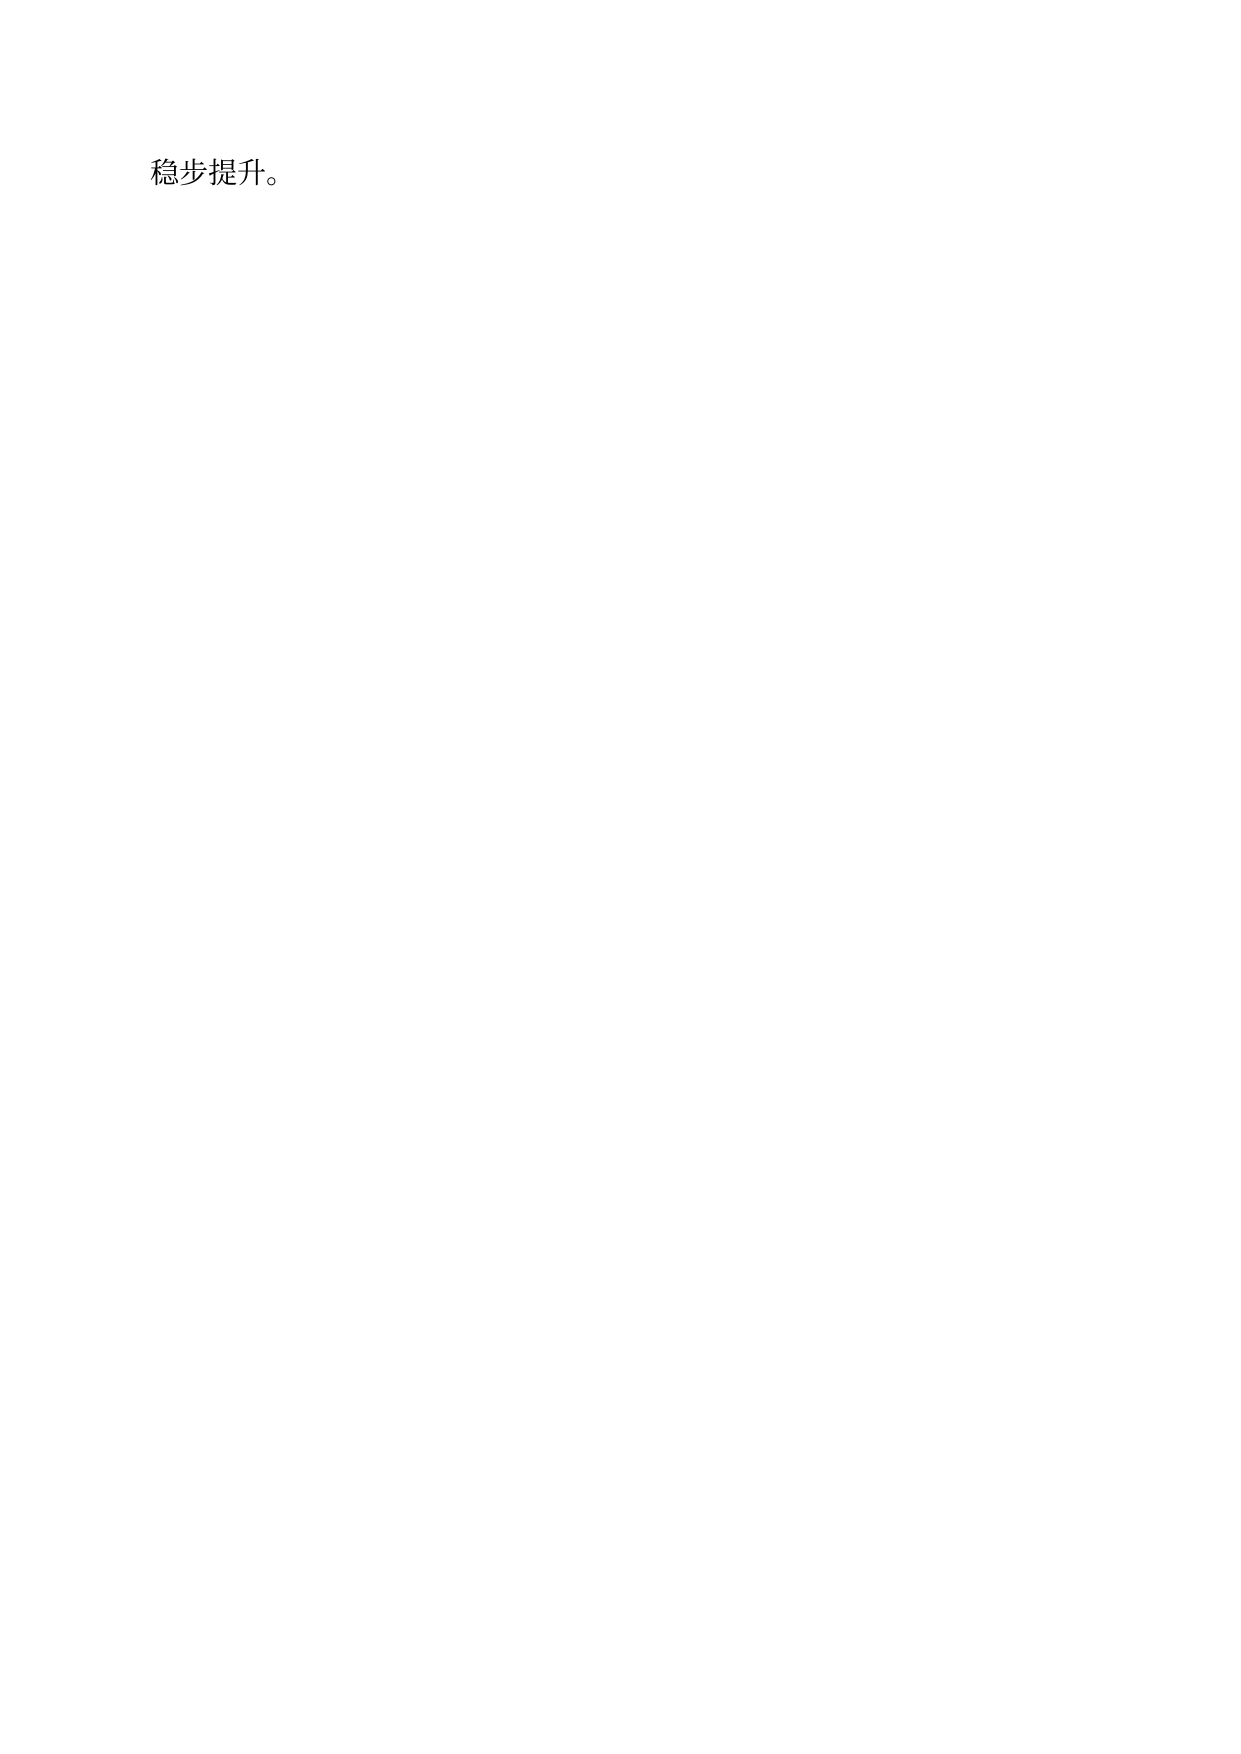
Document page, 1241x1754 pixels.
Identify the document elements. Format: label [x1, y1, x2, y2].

text [150, 150, 1090, 192]
